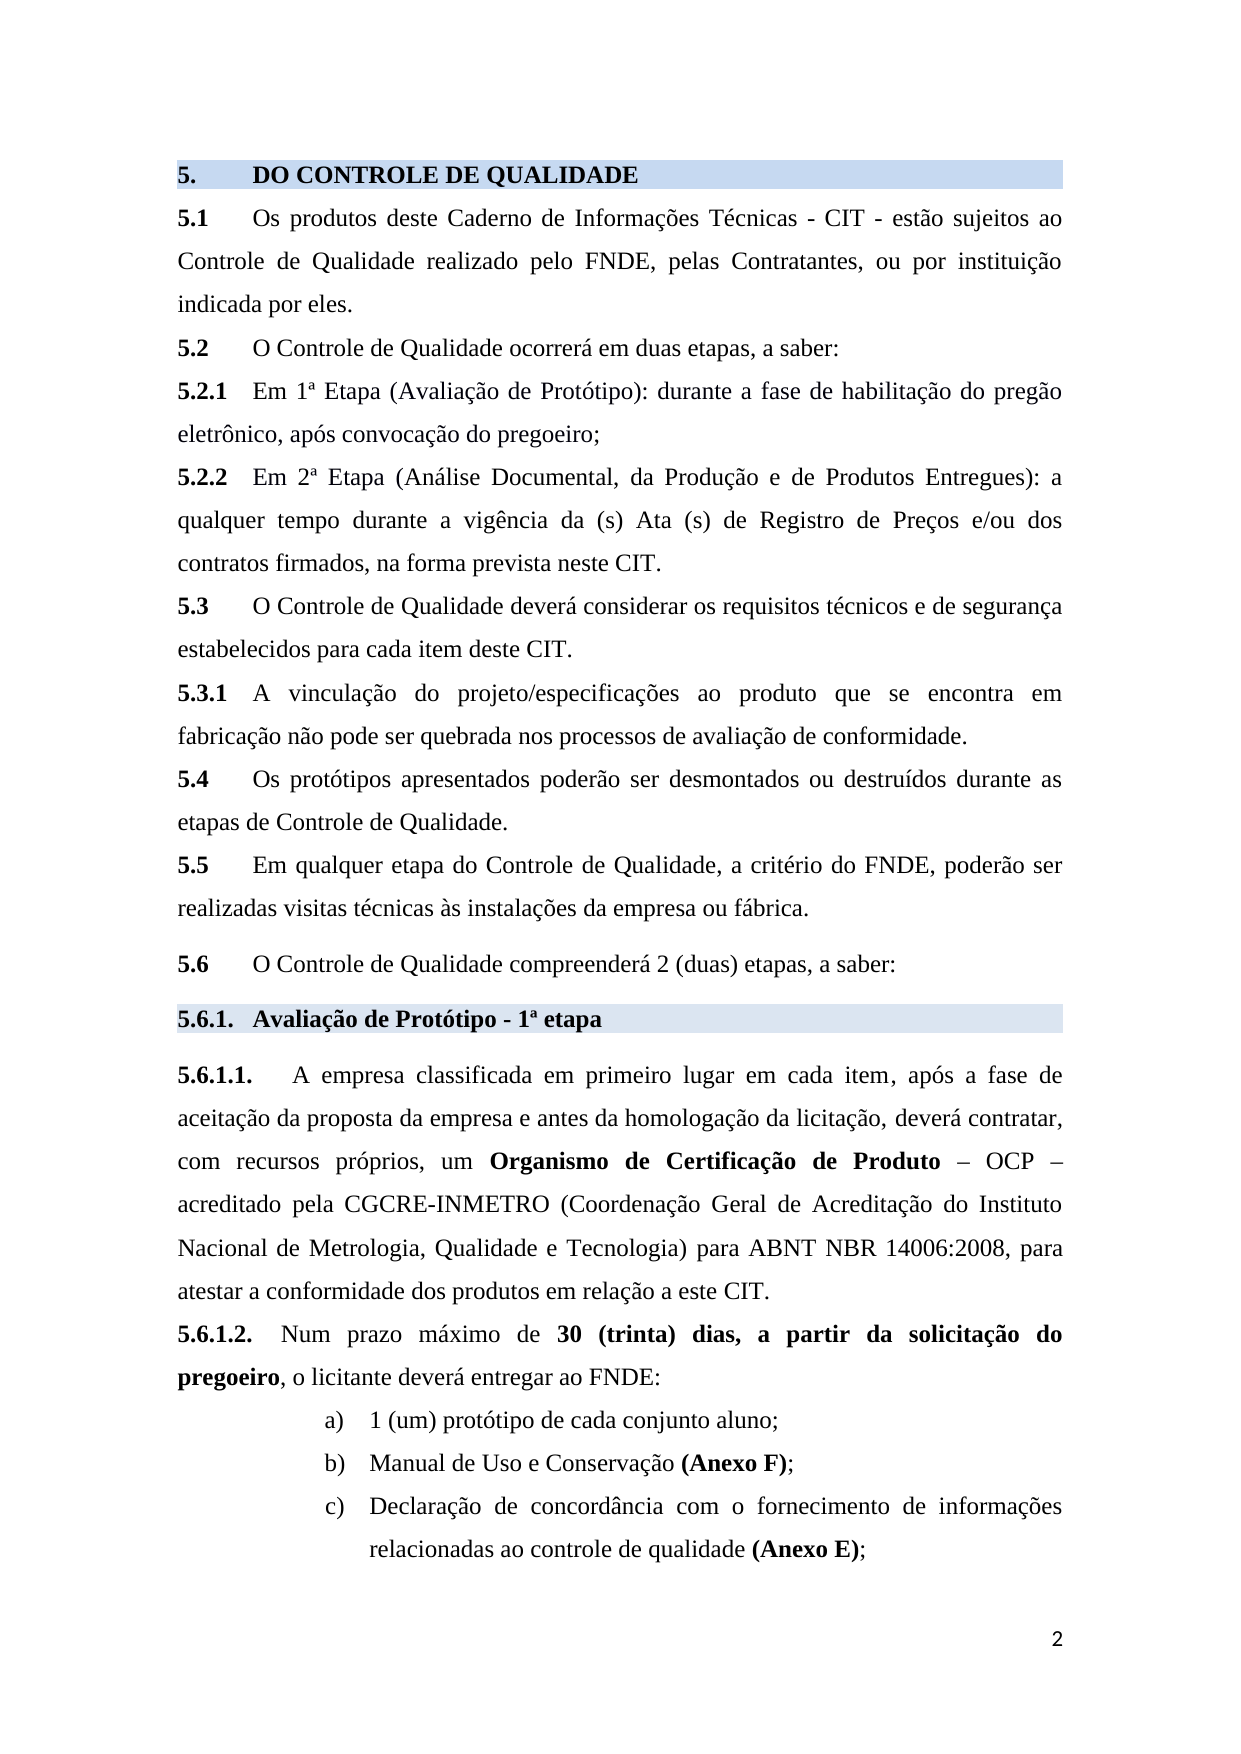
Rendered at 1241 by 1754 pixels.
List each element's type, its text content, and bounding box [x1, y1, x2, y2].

list O Controle de Qualidade compreenderá 2 (duas) etapas, a saber: [177, 949, 1063, 978]
list Os produtos deste Caderno de Informações Técnicas - CIT - estão sujeitos ao Controle de Qualidade realizado pelo FNDE, pelas Contratantes, ou por instituição indicada por eles. [177, 203, 1063, 318]
list Em qualquer etapa do Controle de Qualidade, a critério do FNDE, poderão ser realizadas visitas técnicas às instalações da empresa ou fábrica. [177, 850, 1063, 922]
list Avaliação de Protótipo - 1ª etapa [177, 1004, 1063, 1033]
list Declaração de concordância com o fornecimento de informações relacionadas ao controle de qualidade (Anexo E); [325, 1491, 1063, 1563]
list O Controle de Qualidade deverá considerar os requisitos técnicos e de segurança estabelecidos para cada item deste CIT. [177, 591, 1063, 663]
list 1 (um) protótipo de cada conjunto aluno; [324, 1405, 1063, 1434]
list A empresa classificada em primeiro lugar em cada item, após a fase de aceitação da proposta da empresa e antes da homologação da licitação, deverá contratar, com recursos próprios, um Organismo de Certificação de Produto – OCP – acreditado pela CGCRE-INMETRO (Coordenação Geral de Acreditação do Instituto Nacional de Metrologia, Qualidade e Tecnologia) para ABNT NBR 14006:2008, para atestar a conformidade dos produtos em relação a este CIT. [177, 1060, 1063, 1304]
list Em 1ª Etapa (Avaliação de Protótipo): durante a fase de habilitação do pregão eletrônico, após convocação do pregoeiro; [177, 376, 1063, 448]
list Os protótipos apresentados poderão ser desmontados ou destruídos durante as etapas de Controle de Qualidade. [177, 764, 1063, 836]
list Num prazo máximo de 30 (trinta) dias, a partir da solicitação do pregoeiro, o licitante deverá entregar ao FNDE: [177, 1319, 1063, 1391]
list O Controle de Qualidade ocorrerá em duas etapas, a saber: [177, 333, 1063, 361]
list DO CONTROLE DE QUALIDADE [177, 160, 1063, 189]
list Em 2ª Etapa (Análise Documental, da Produção e de Produtos Entregues): a qualquer tempo durante a vigência da (s) Ata (s) de Registro de Preços e/ou dos contratos firmados, na forma prevista neste CIT. [177, 462, 1063, 577]
list Manual de Uso e Conservação (Anexo F); [324, 1448, 1063, 1477]
list A vinculação do projeto/especificações ao produto que se encontra em fabricação não pode ser quebrada nos processos de avaliação de conformidade. [177, 678, 1063, 749]
